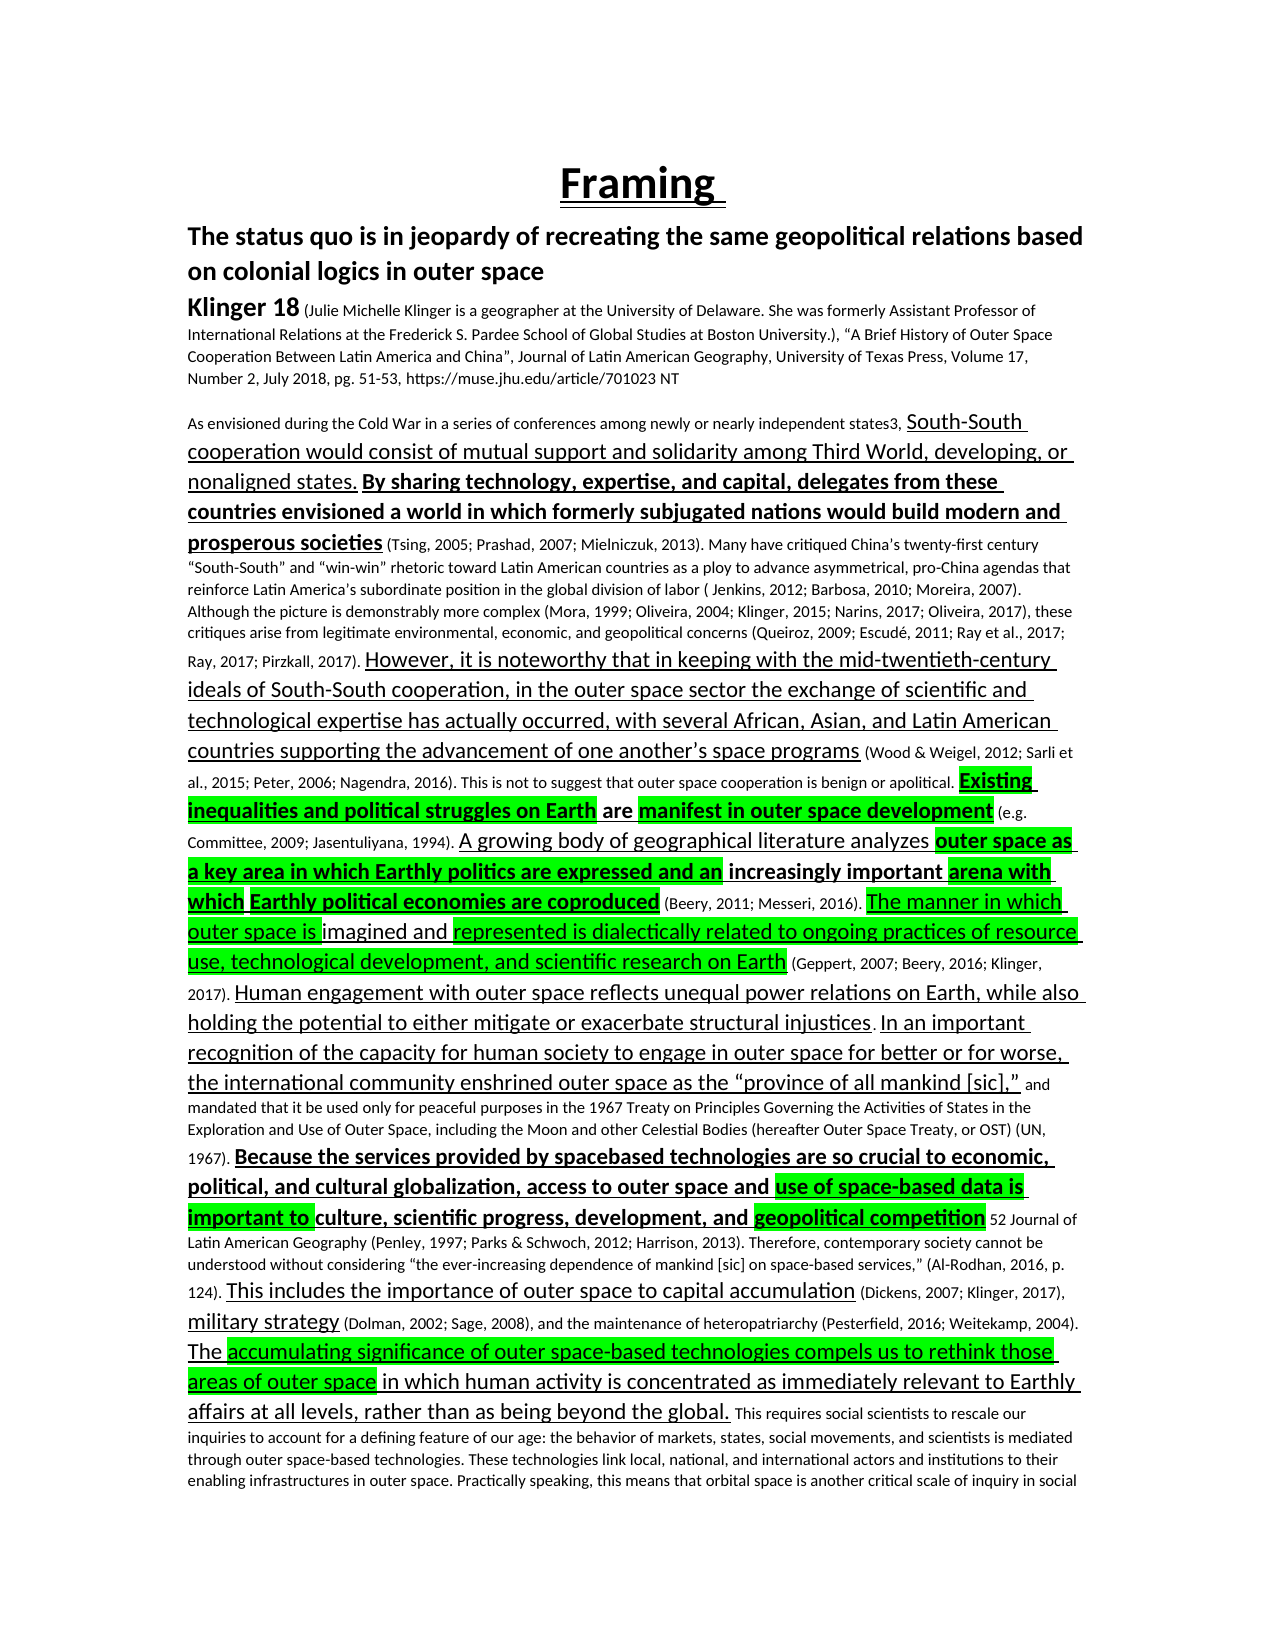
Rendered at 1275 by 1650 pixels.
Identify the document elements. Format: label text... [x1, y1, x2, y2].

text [187, 407, 1087, 1491]
subtitle Framing [187, 154, 1087, 210]
subtitle The status quo is in jeopardy of recreating the same geopolitical relations based on colonial logics in outer space [187, 219, 1087, 287]
text Klinger 18 (Julie Michelle Klinger is a geographer at the University of Delaware. She was formerly Assistant Professor of International Relations at the Frederick S. Pardee School of Global Studies at Boston University.), “A Brief History of Outer Space Cooperation Between Latin America and China”, Journal of Latin American Geography, University of Texas Press, Volume 17, Number 2, July 2018, pg. 51-53, https://muse.jhu.edu/article/701023 NT [187, 290, 1087, 388]
